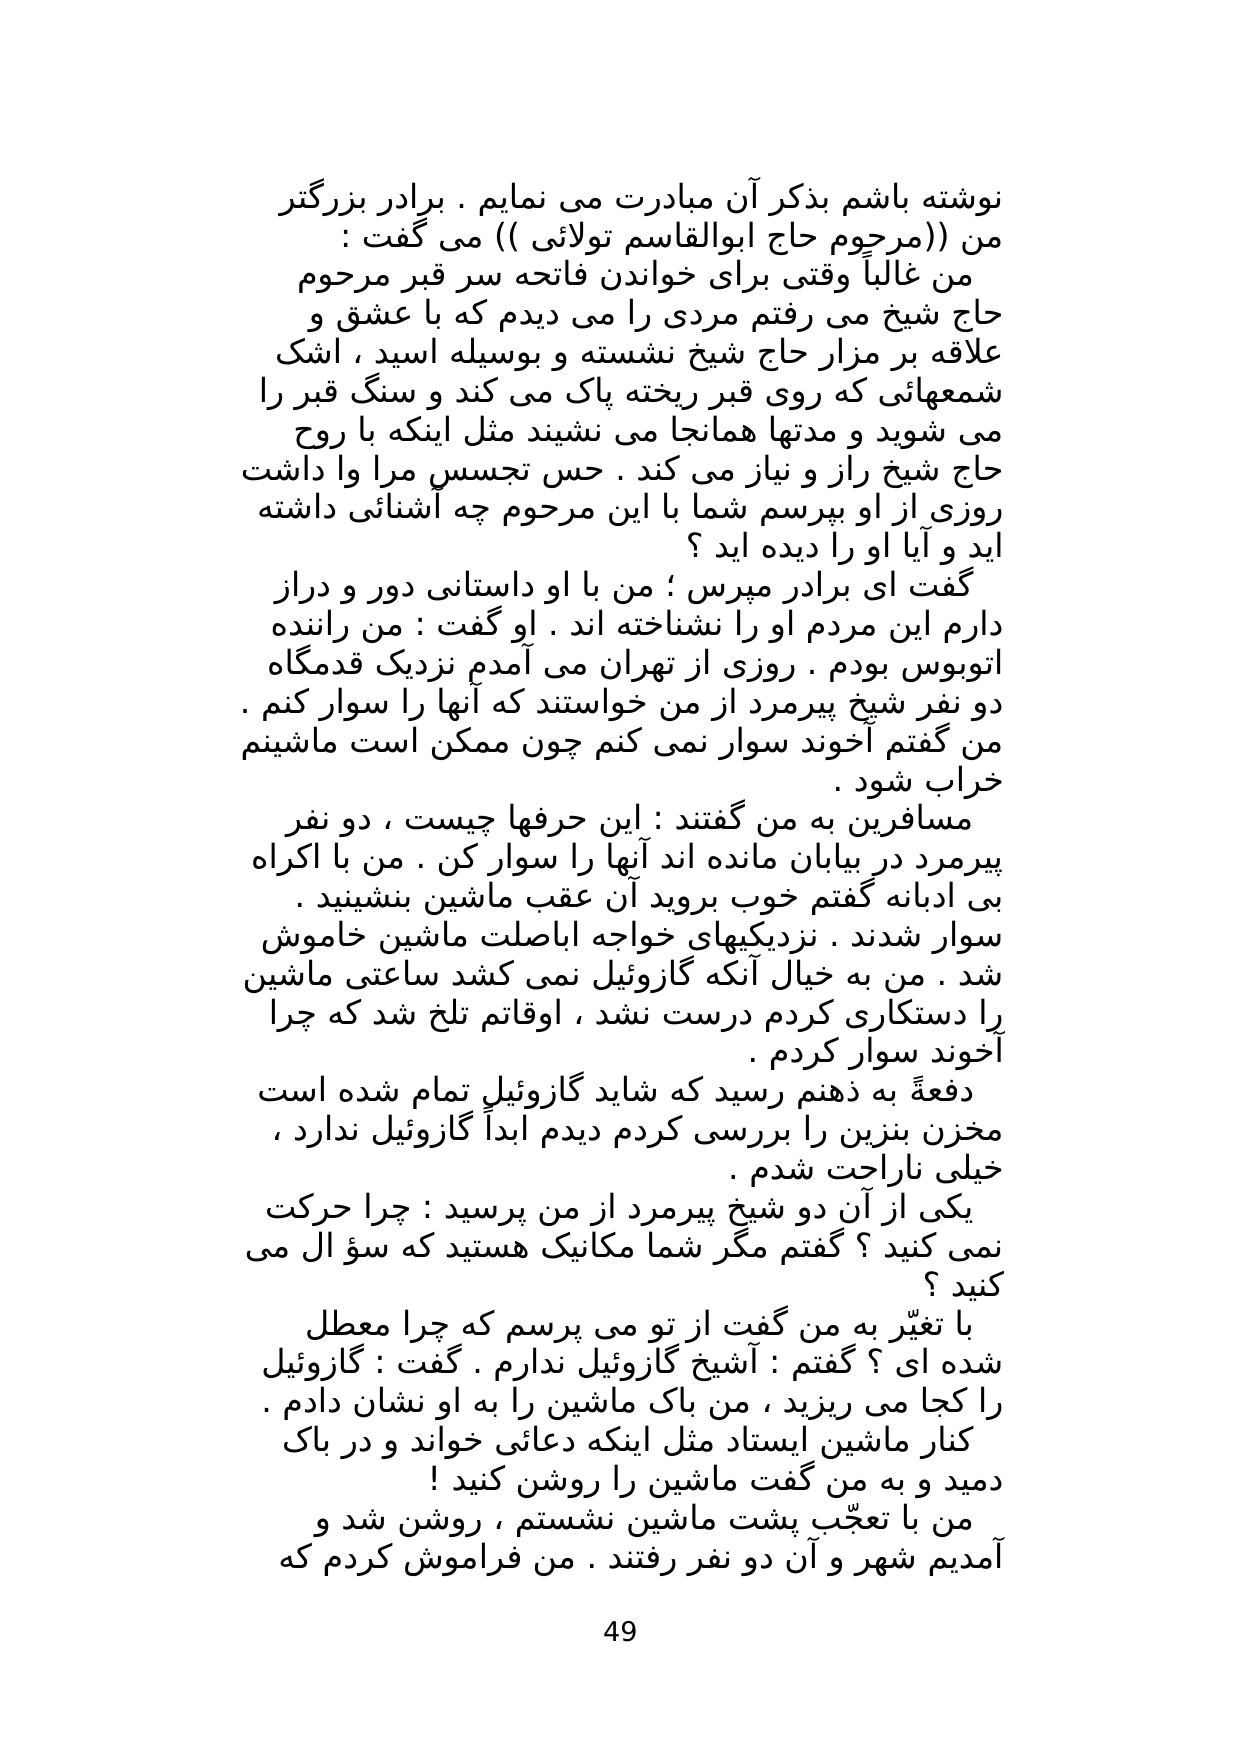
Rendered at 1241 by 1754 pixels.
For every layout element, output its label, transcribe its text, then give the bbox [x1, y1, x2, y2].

text یکی از آن دو شیخ پیرمرد از من پرسید : چرا حرکت نمی کنید ؟ گفتم مگر شما مکانیک هستید که سؤ ال می کنید ؟ [236, 1187, 1004, 1304]
text کنار ماشین ایستاد مثل اینکه دعائی خواند و در باک دمید و به من گفت ماشین را روشن کنید ! [236, 1421, 1004, 1498]
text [236, 1498, 1004, 1576]
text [236, 177, 1004, 255]
text مسافرین به من گفتند : این حرفها چیست ، دو نفر پیرمرد در بیابان مانده اند آنها را سوار کن . من با اکراه بی ادبانه گفتم خوب بروید آن عقب ماشین بنشینید . سوار شدند . نزدیکیهای خواجه اباصلت ماشین خاموش شد . من به خیال آنکه گازوئیل نمی کشد ساعتی ماشین را دستکاری کردم درست نشد ، اوقاتم تلخ شد که چرا آخوند سوار کردم . [236, 799, 1004, 1071]
text گفت ای برادر مپرس ؛ من با او داستانی دور و دراز دارم این مردم او را نشناخته اند . او گفت : من راننده اتوبوس بودم . روزی از تهران می آمدم نزدیک قدمگاه دو نفر شیخ پیرمرد از من خواستند که آنها را سوار کنم . من گفتم آخوند سوار نمی کنم چون ممکن است ماشینم خراب شود . [236, 566, 1004, 799]
text دفعةً به ذهنم رسید که شاید گازوئیل تمام شده است مخزن بنزین را بررسی کردم دیدم ابداً گازوئیل ندارد ، خیلی ناراحت شدم . [236, 1071, 1004, 1187]
text من غالباً وقتی برای خواندن فاتحه سر قبر مرحوم حاج شیخ می رفتم مردی را می دیدم که با عشق و علاقه بر مزار حاج شیخ نشسته و بوسیله اسید ، اشک شمعهائی که روی قبر ریخته پاک می کند و سنگ قبر را می شوید و مدتها همانجا می نشیند مثل اینکه با روح حاج شیخ راز و نیاز می کند . حس تجسس مرا وا داشت روزی از او بپرسم شما با این مرحوم چه آشنائی داشته اید و آیا او را دیده اید ؟ [236, 255, 1004, 566]
text با تغیّر به من گفت از تو می پرسم که چرا معطل شده ای ؟ گفتم : آشیخ گازوئیل ندارم . گفت : گازوئیل را کجا می ریزید ، من باک ماشین را به او نشان دادم . [236, 1304, 1004, 1421]
